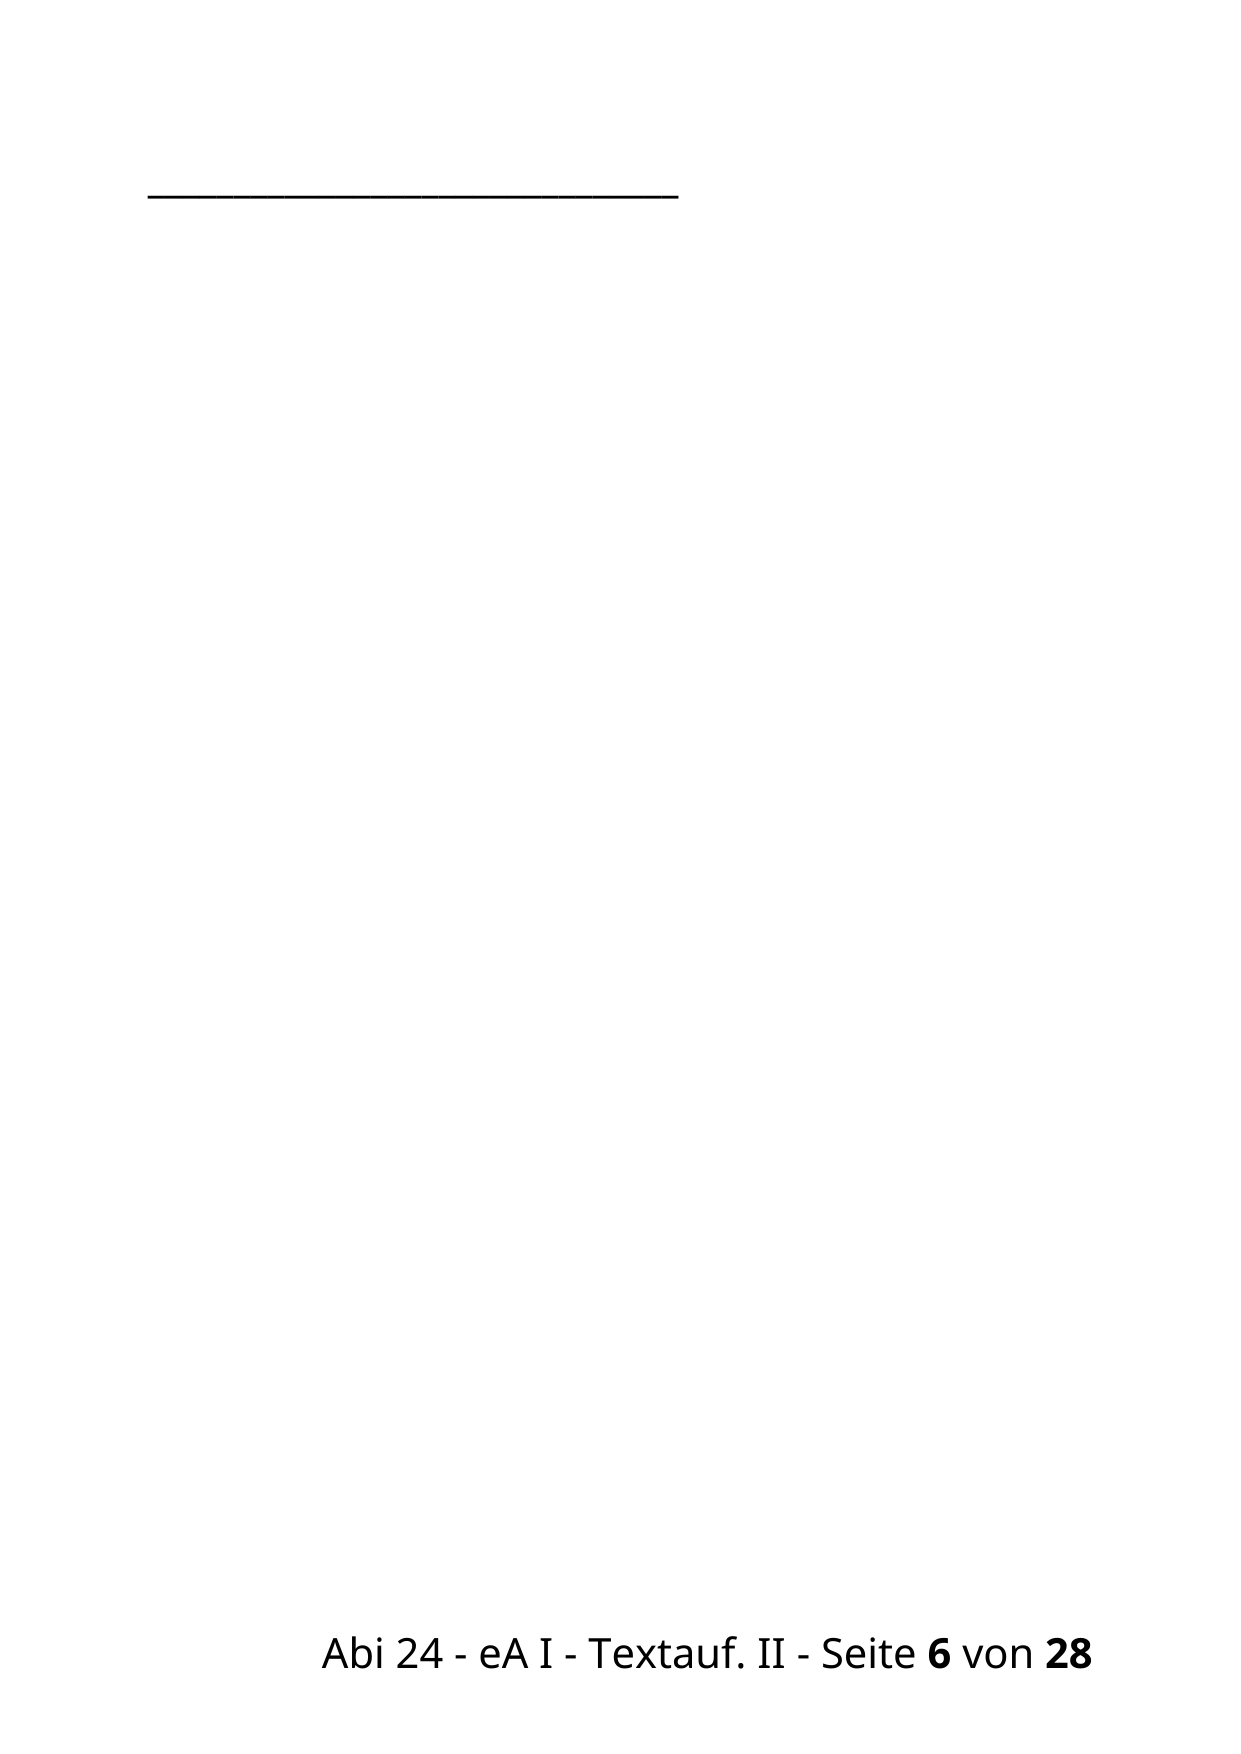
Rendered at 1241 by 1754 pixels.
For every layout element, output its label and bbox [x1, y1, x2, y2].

text [148, 148, 1093, 204]
